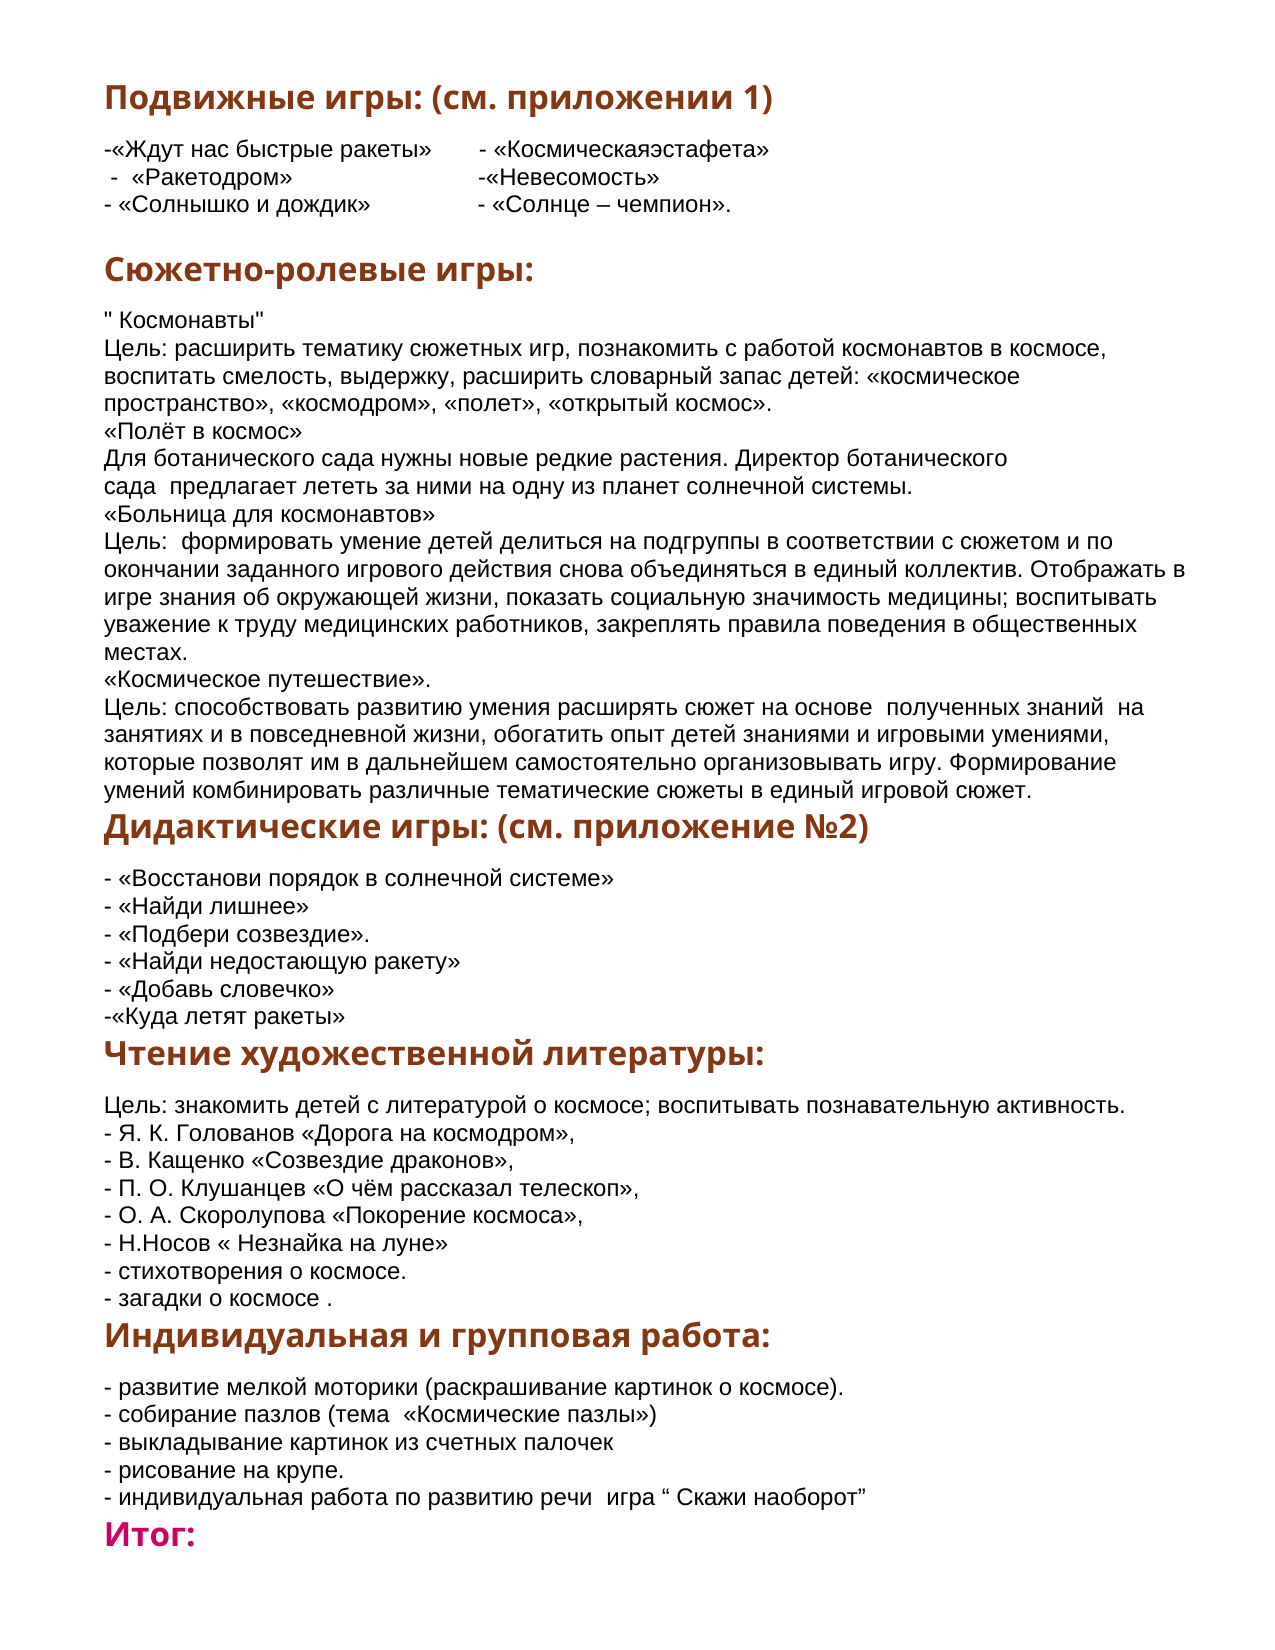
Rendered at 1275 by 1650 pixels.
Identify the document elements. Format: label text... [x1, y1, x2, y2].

text " Космонавты" Цель: расширить тематику сюжетных игр, познакомить с работой космонавтов в космосе, воспитать смелость, выдержку, расширить словарный запас детей: «космическое пространство», «космодром», «полет», «открытый космос». «Полёт в космос» Для ботанического сада нужны новые редкие растения. Директор ботанического сада предлагает лететь за ними на одну из планет солнечной системы. «Больница для космонавтов» Цель: формировать умение детей делиться на подгруппы в соответствии с сюжетом и по окончании заданного игрового действия снова объединяться в единый коллектив. Отображать в игре знания об окружающей жизни, показать социальную значимость медицины; воспитывать уважение к труду медицинских работников, закреплять правила поведения в общественных местах. «Космическое путешествие». Цель: способствовать развитию умения расширять сюжет на основе полученных знаний на занятиях и в повседневной жизни, обогатить опыт детей знаниями и игровыми умениями, которые позволят им в дальнейшем самостоятельно организовывать игру. Формирование умений комбинировать различные тематические сюжеты в единый игровой сюжет. [103, 306, 1186, 803]
text Сюжетно-ролевые игры: [103, 245, 1186, 291]
text - развитие мелкой моторики (раскрашивание картинок о космосе). - собирание пазлов (тема «Космические пазлы») - выкладывание картинок из счетных палочек - рисование на крупе. - индивидуальная работа по развитию речи игра “ Скажи наоборот” [103, 1373, 1186, 1511]
text -«Ждут нас быстрые ракеты» - «Космическаяэстафета» [103, 135, 1186, 162]
text - «Солнышко и дождик» - «Солнце – чемпион». [103, 190, 1186, 218]
text - «Восстанови порядок в солнечной системе» - «Найди лишнее» - «Подбери созвездие». - «Найди недостающую ракету» - «Добавь словечко» -«Куда летят ракеты» [103, 864, 1186, 1030]
text Дидактические игры: (см. приложение №2) [103, 803, 1186, 849]
text Индивидуальная и групповая работа: [103, 1312, 1186, 1357]
text Чтение художественной литературы: [103, 1030, 1186, 1075]
text - «Ракетодром» -«Невесомость» [103, 162, 1186, 190]
text Подвижные игры: (см. приложении 1) [103, 74, 1186, 119]
text Цель: знакомить детей с литературой о космосе; воспитывать познавательную активность. - Я. К. Голованов «Дорога на космодром», - В. Кащенко «Созвездие драконов», - П. О. Клушанцев «О чём рассказал телескоп», - О. А. Скоролупова «Покорение космоса», - Н.Носов « Незнайка на луне» - стихотворения о космосе. - загадки о космосе . [103, 1091, 1186, 1312]
text Итог: [103, 1511, 1186, 1556]
